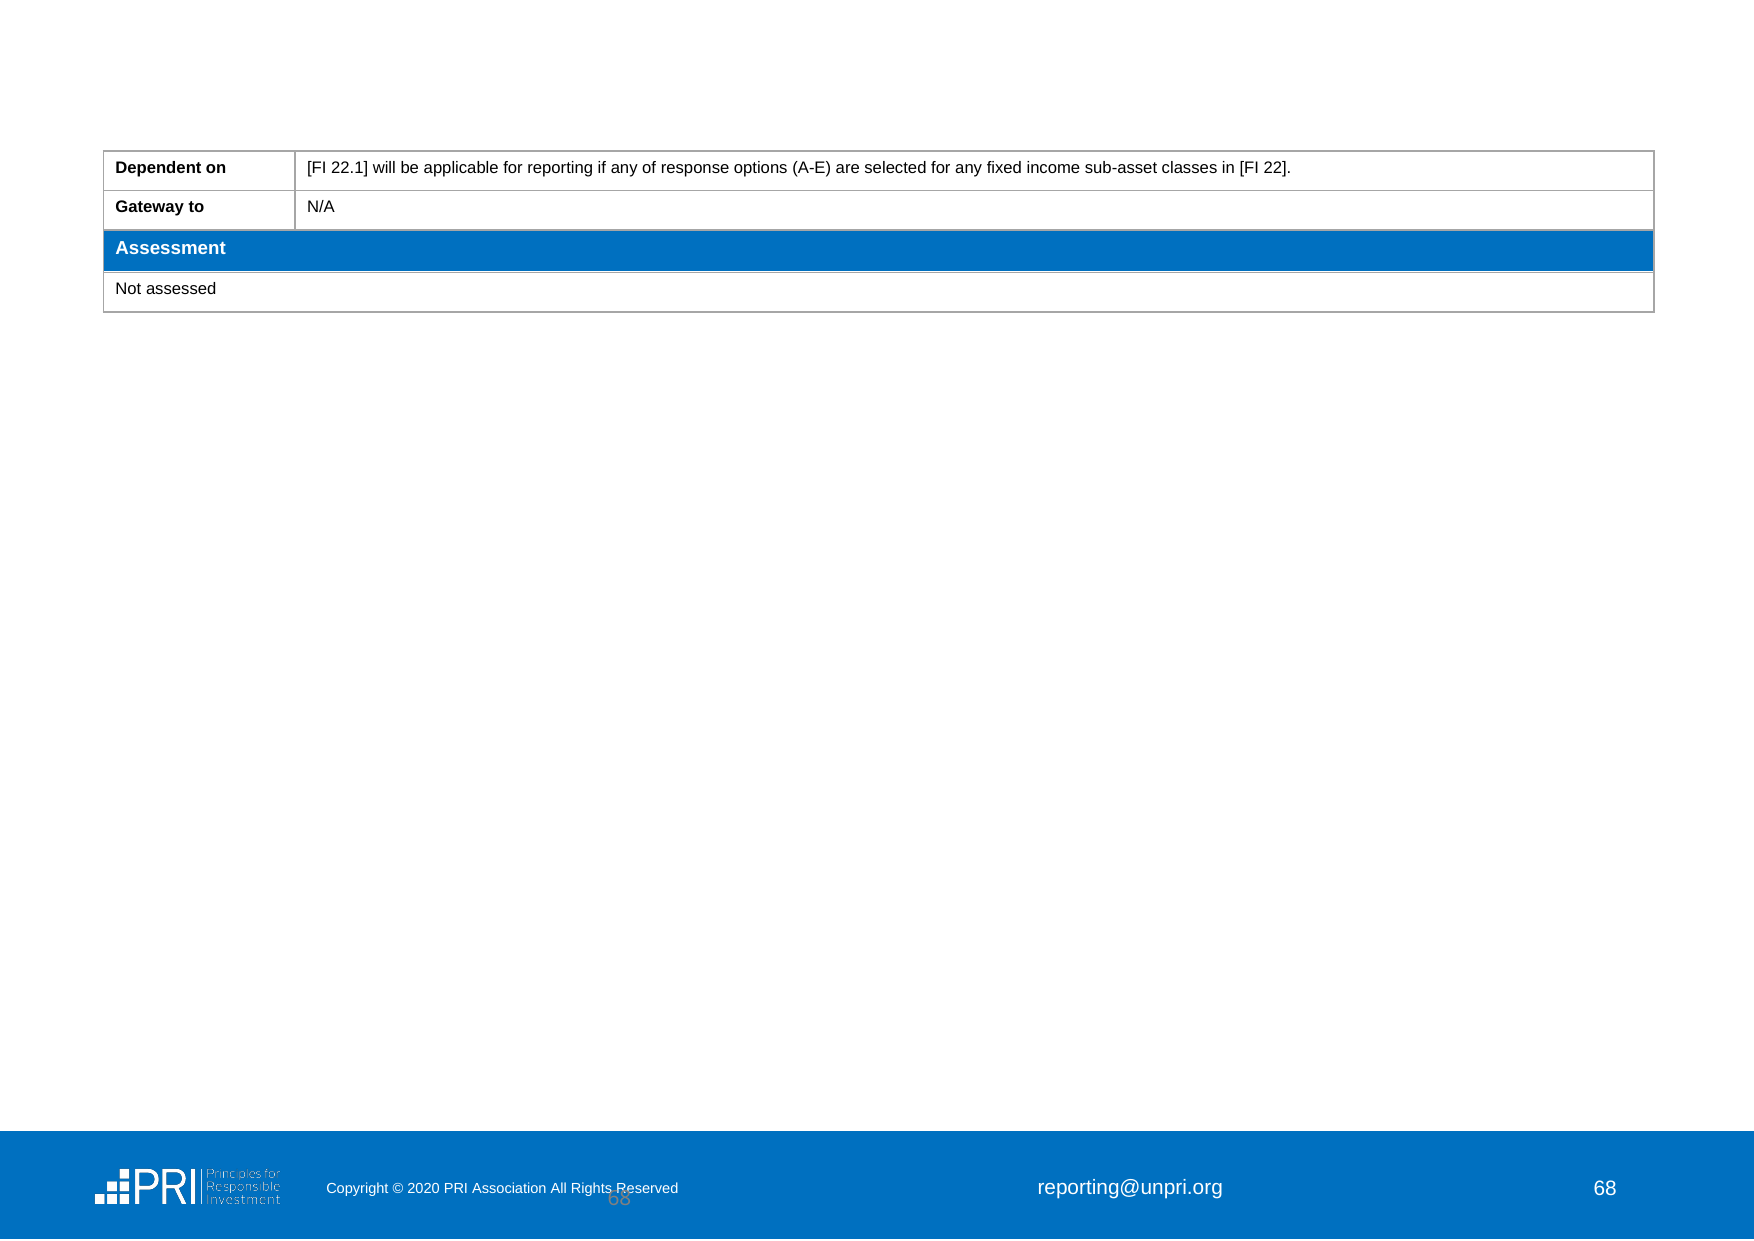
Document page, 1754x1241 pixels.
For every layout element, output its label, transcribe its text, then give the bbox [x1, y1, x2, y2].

table_cell [FI 22.1] will be applicable for reporting if any of response options (A-E) are selected for any fixed income sub-asset classes in [FI 22]. [296, 152, 1653, 190]
table_cell Not assessed [104, 273, 1653, 311]
table_cell N/A [296, 191, 1653, 229]
table_cell Dependent on [104, 152, 294, 190]
table_cell Assessment [104, 231, 1653, 271]
picture [92, 1166, 282, 1207]
table_cell Gateway to [104, 191, 294, 229]
